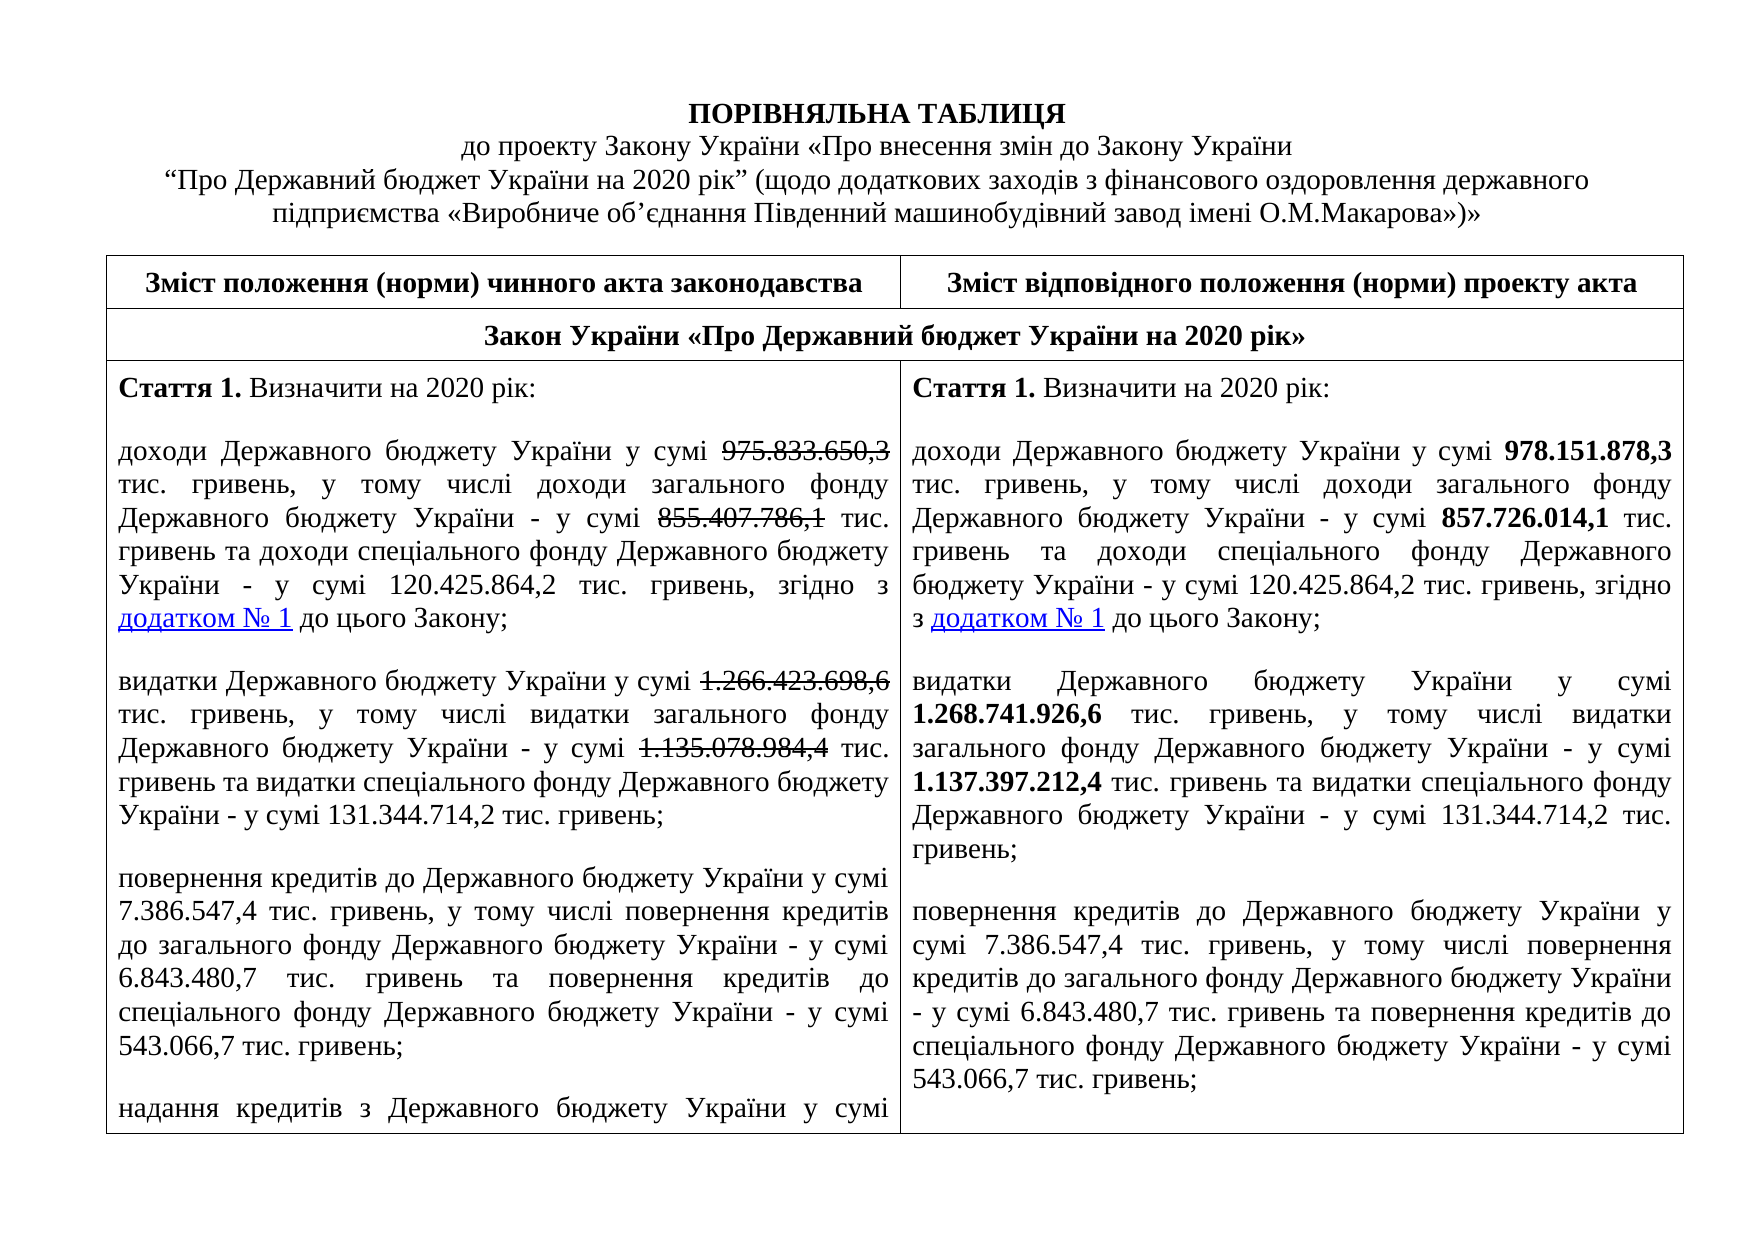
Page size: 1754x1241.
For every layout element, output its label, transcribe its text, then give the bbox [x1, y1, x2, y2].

text до проекту Закону України «Про внесення змін до Закону України “Про Державний бюджет України на 2020 рік” (щодо додаткових заходів з фінансового оздоровлення державного підприємства «Виробниче об’єднання Південний машинобудівний завод імені О.М.Макарова»)» [118, 128, 1636, 229]
text ПОРІВНЯЛЬНА ТАБЛИЦЯ [118, 103, 1636, 128]
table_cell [901, 361, 1683, 1133]
table_cell Закон України «Про Державний бюджет України на 2020 рік» [107, 309, 1683, 360]
table_header Зміст відповідного положення (норми) проекту акта [901, 256, 1683, 308]
table_header Зміст положення (норми) чинного акта законодавства [107, 256, 900, 308]
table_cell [107, 361, 900, 1133]
